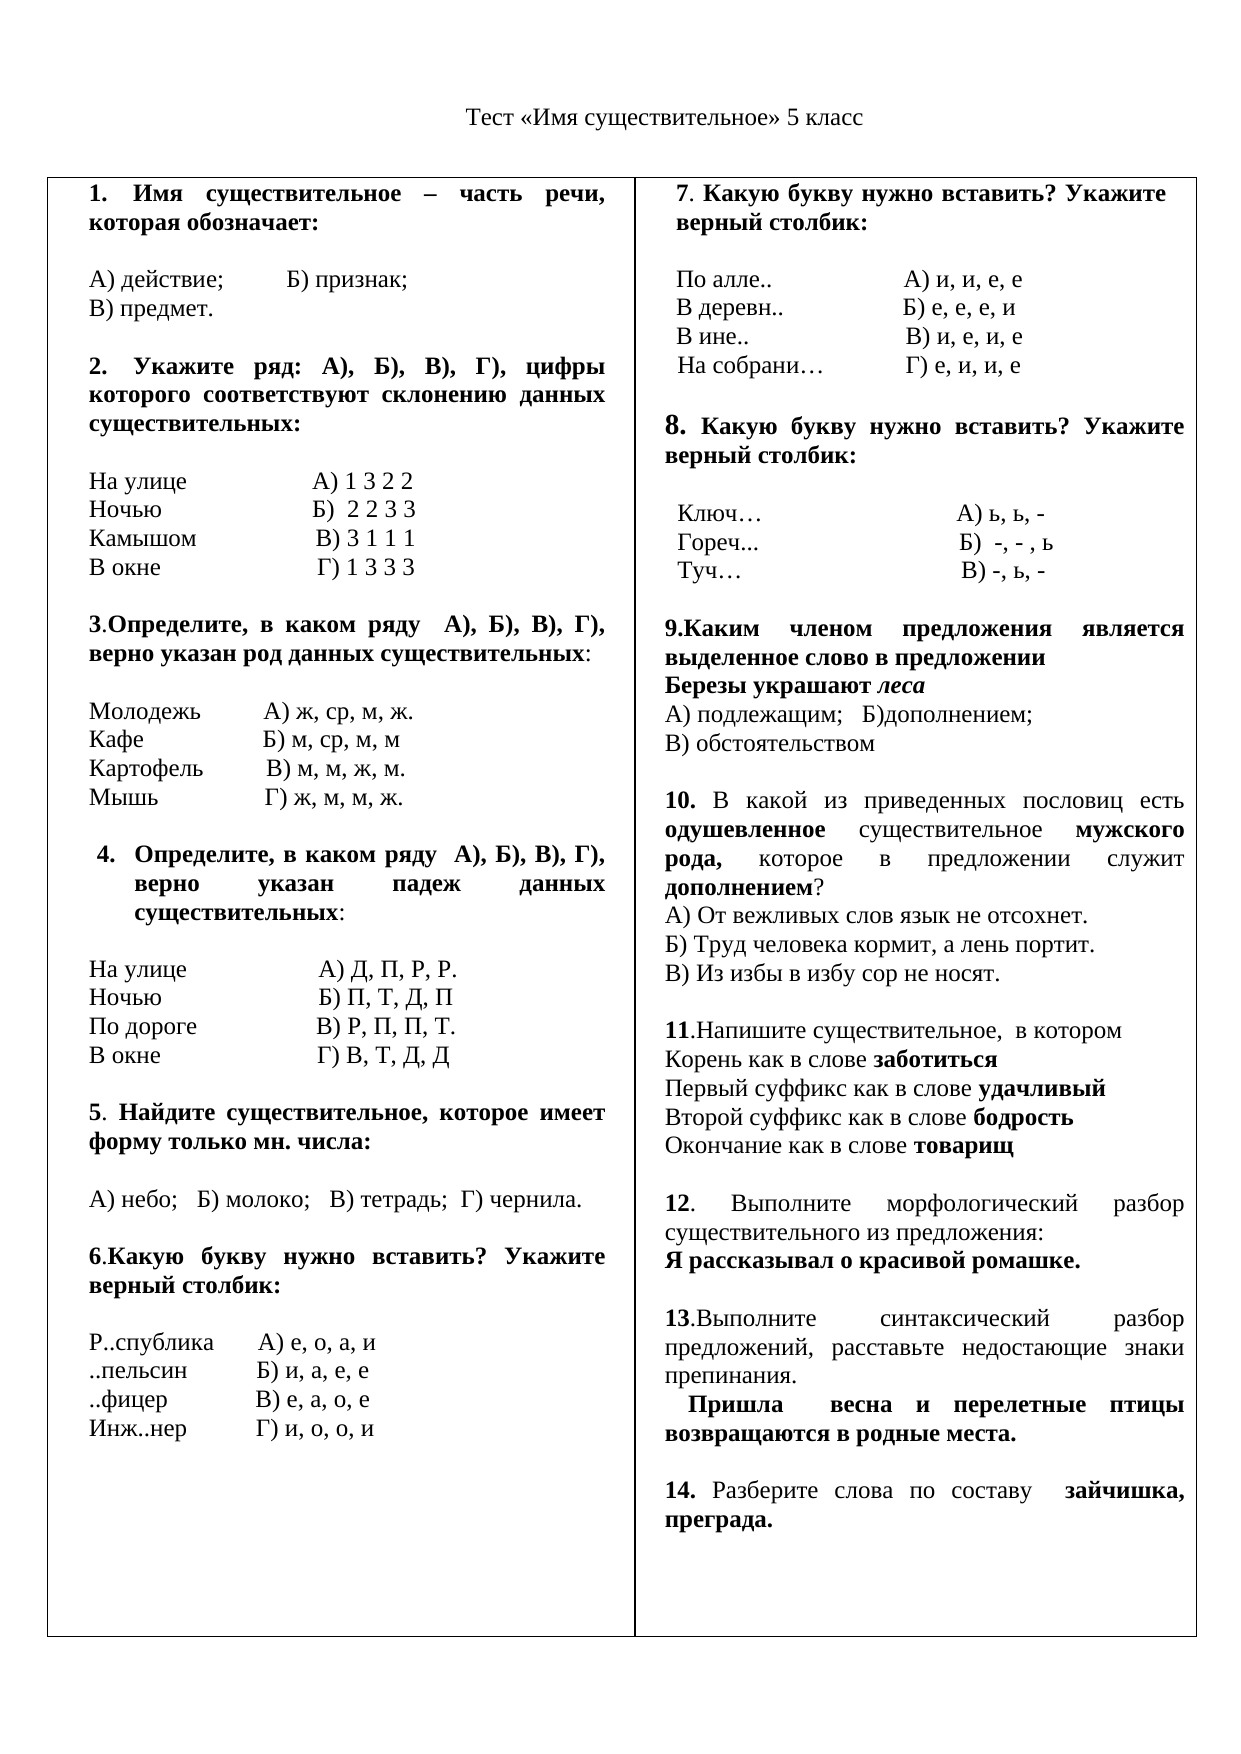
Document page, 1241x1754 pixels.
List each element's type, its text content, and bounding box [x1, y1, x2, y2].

table_header 7. Какую букву нужно вставить? Укажите верный столбик: По алле.. А) и, и, е, е В деревн.. Б) е, е, е, и В ине.. В) и, е, и, е На собрани… Г) е, и, и, е 8. Какую букву нужно вставить? Укажите верный столбик: Ключ… А) ь, ь, - Гореч... Б) -, - , ь Туч… В) -, ь, - 9.Каким членом предложения является выделенное слово в предложении Березы украшают леса А) подлежащим; Б)дополнением; В) обстоятельством 10. В какой из приведенных пословиц есть одушевленное существительное мужского рода, которое в предложении служит дополнением? А) От вежливых слов язык не отсохнет. Б) Труд человека кормит, а лень портит. В) Из избы в избу сор не носят. 11.Напишите существительное, в котором Корень как в слове заботиться Первый суффикс как в слове удачливый Второй суффикс как в слове бодрость Окончание как в слове товарищ 12. Выполните морфологический разбор существительного из предложения: Я рассказывал о красивой ромашке. 13.Выполните синтаксический разбор предложений, расставьте недостающие знаки препинания. Пришла весна и перелетные птицы возвращаются в родные места. 14. Разберите слова по составу зайчишка, преграда. [636, 178, 1196, 1636]
table_header Имя существительное – часть речи, которая обозначает: А) действие; Б) признак; В) предмет. Укажите ряд: А), Б), В), Г), цифры которого соответствуют склонению данных существительных: На улице А) 1 3 2 2 Ночью Б) 2 2 3 3 Камышом В) 3 1 1 1 В окне Г) 1 3 3 3 3.Определите, в каком ряду А), Б), В), Г), верно указан род данных существительных: Молодежь А) ж, ср, м, ж. Кафе Б) м, ср, м, м Картофель В) м, м, ж, м. Мышь Г) ж, м, м, ж. Определите, в каком ряду А), Б), В), Г), верно указан падеж данных существительных: На улице А) Д, П, Р, Р. Ночью Б) П, Т, Д, П По дороге В) Р, П, П, Т. В окне Г) В, Т, Д, Д 5. Найдите существительное, которое имеет форму только мн. числа: А) небо; Б) молоко; В) тетрадь; Г) чернила. 6.Какую букву нужно вставить? Укажите верный столбик: Р..спублика А) е, о, а, и ..пельсин Б) и, а, е, е ..фицер В) е, а, о, е Инж..нер Г) и, о, о, и [48, 178, 634, 1636]
